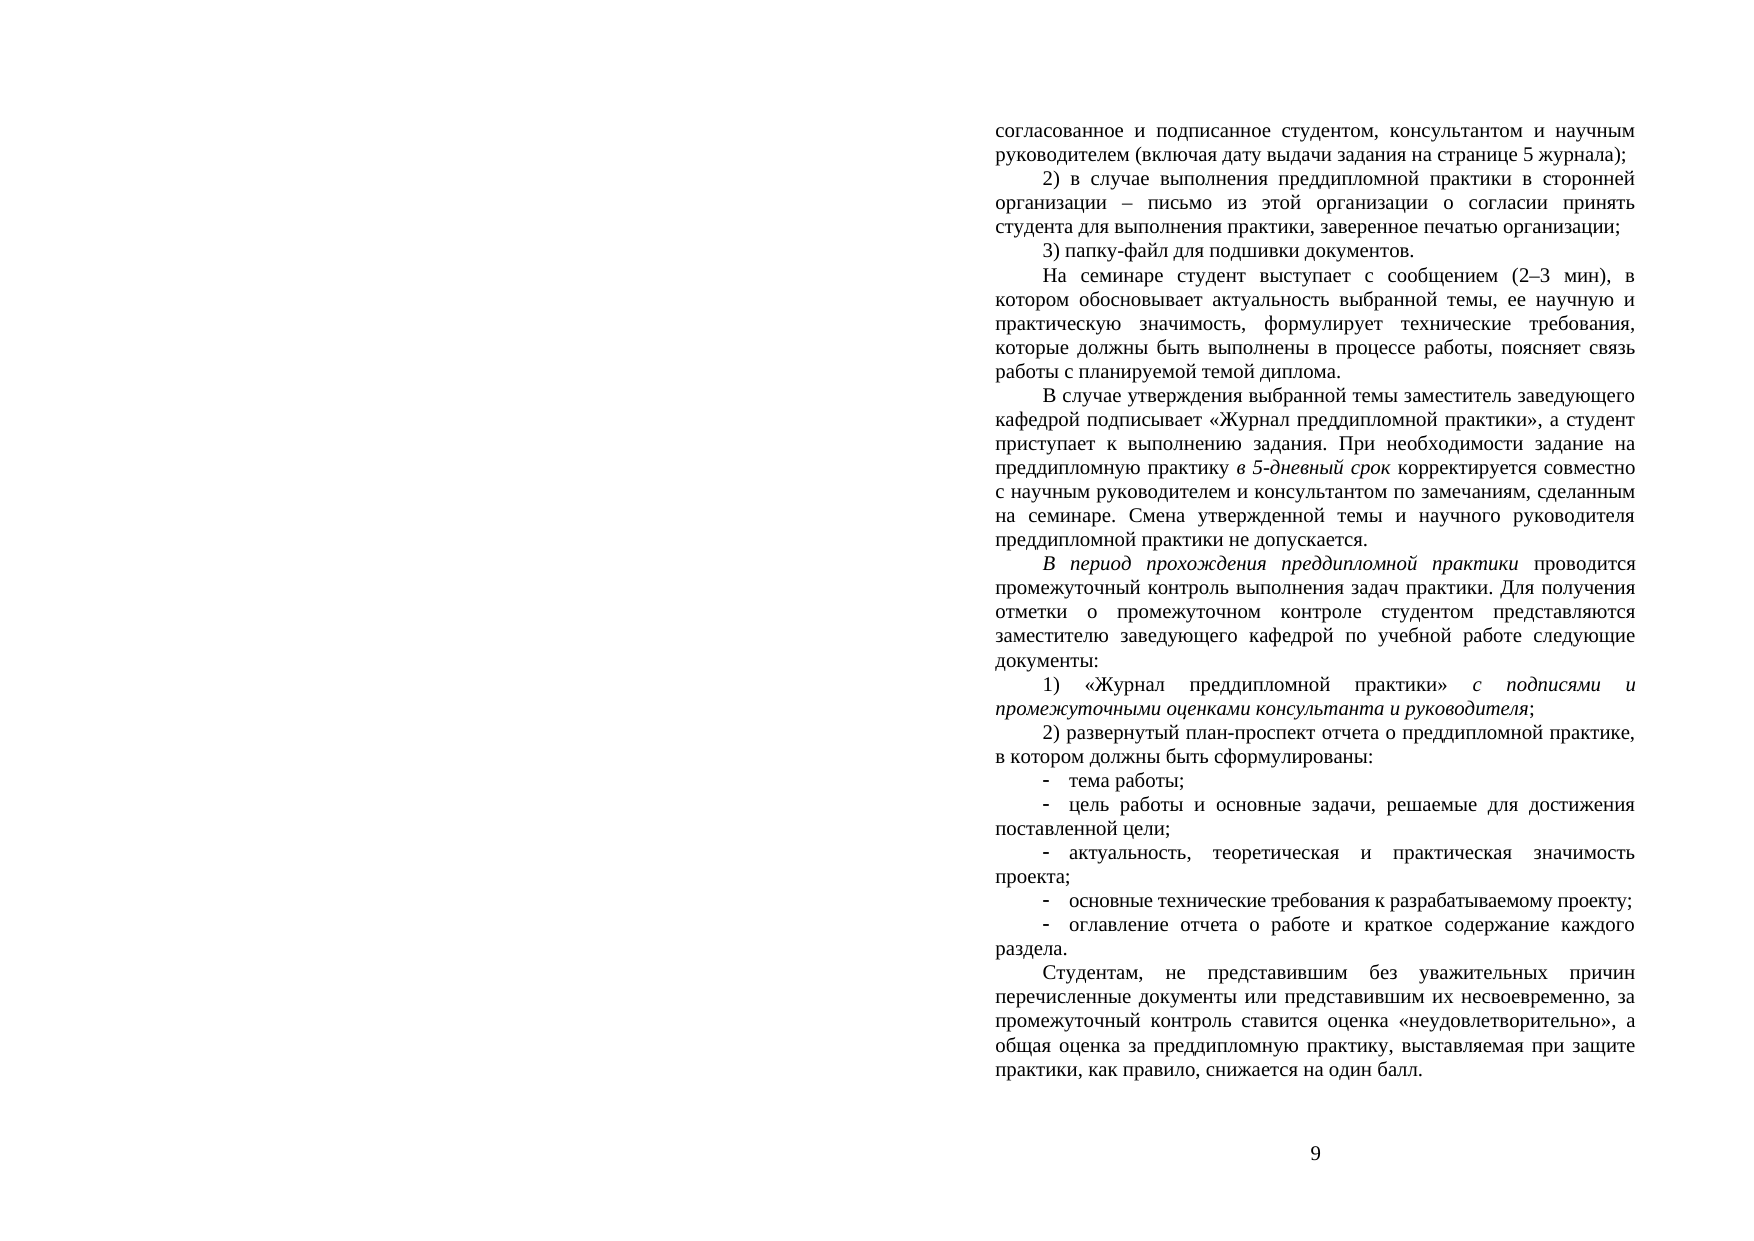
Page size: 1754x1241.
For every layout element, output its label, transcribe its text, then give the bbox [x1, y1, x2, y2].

text На семинаре студент выступает с сообщением (2–3 мин), в котором обосновывает актуальность выбранной темы, ее научную и практическую значимость, формулирует технические требования, которые должны быть выполнены в процессе работы, поясняет связь работы с планируемой темой диплома. [995, 262, 1636, 383]
text актуальность, теоретическая и практическая значимость проекта; [995, 840, 1636, 888]
text тема работы; [995, 768, 1636, 792]
text 2) развернутый план-проспект отчета о преддипломной практике, в котором должны быть сформулированы: [995, 720, 1636, 768]
text 3) папку-файл для подшивки документов. [995, 238, 1636, 262]
text В случае утверждения выбранной темы заместитель заведующего кафедрой подписывает «Журнал преддипломной практики», а студент приступает к выполнению задания. При необходимости задание на преддипломную практику в 5-дневный срок корректируется совместно с научным руководителем и консультантом по замечаниям, сделанным на семинаре. Смена утвержденной темы и научного руководителя преддипломной практики не допускается. [995, 383, 1636, 551]
text Студентам, не представившим без уважительных причин перечисленные документы или представившим их несвоевременно, за промежуточный контроль ставится оценка «неудовлетворительно», а общая оценка за преддипломную практику, выставляемая при защите практики, как правило, снижается на один балл. [995, 960, 1636, 1081]
text оглавление отчета о работе и краткое содержание каждого раздела. [995, 912, 1636, 960]
text 2) в случае выполнения преддипломной практики в сторонней организации – письмо из этой организации о согласии принять студента для выполнения практики, заверенное печатью организации; [995, 166, 1636, 238]
text 1) «Журнал преддипломной практики» с подписями и промежуточными оценками консультанта и руководителя; [995, 672, 1636, 720]
text основные технические требования к разрабатываемому проекту; [995, 888, 1636, 912]
text цель работы и основные задачи, решаемые для достижения поставленной цели; [995, 792, 1636, 840]
text В период прохождения преддипломной практики проводится промежуточный контроль выполнения задач практики. Для получения отметки о промежуточном контроле студентом представляются заместителю заведующего кафедрой по учебной работе следующие документы: [995, 551, 1636, 672]
